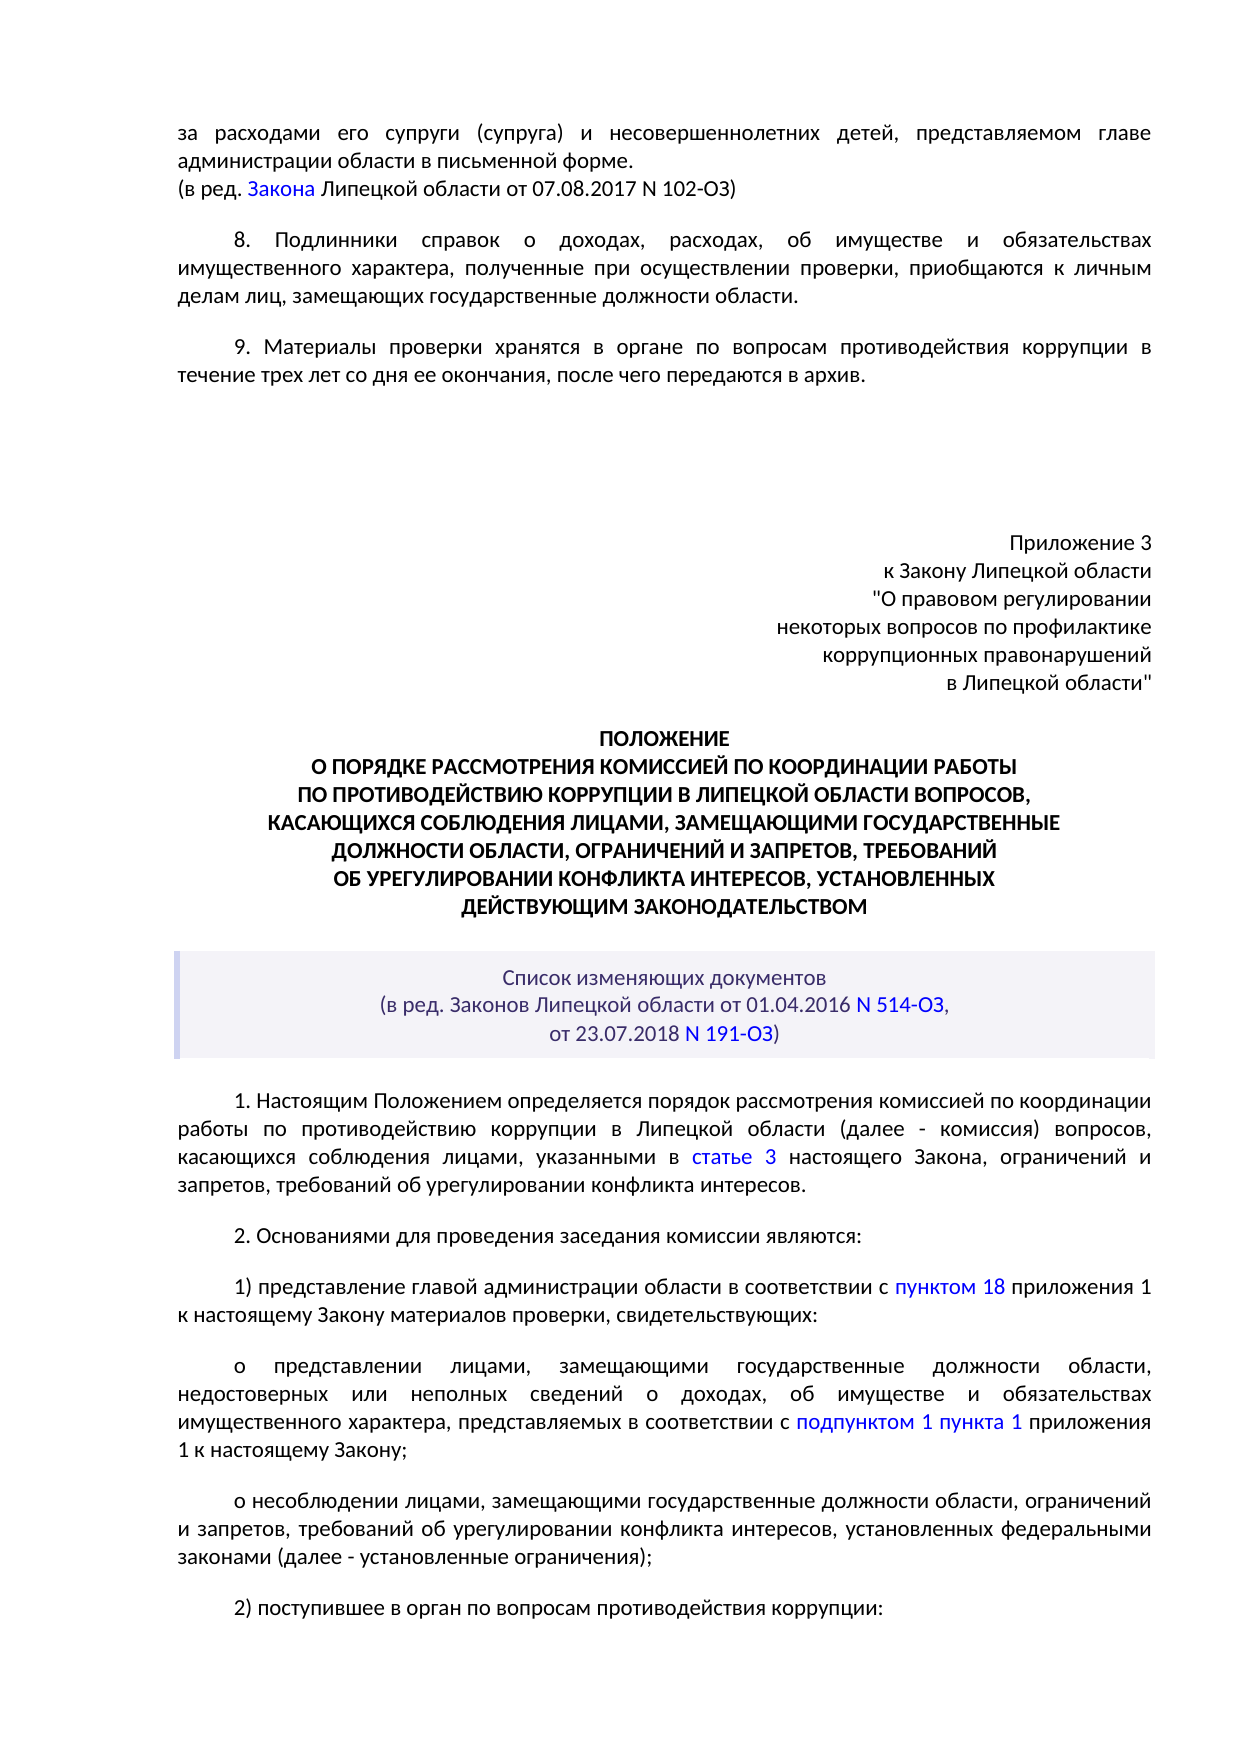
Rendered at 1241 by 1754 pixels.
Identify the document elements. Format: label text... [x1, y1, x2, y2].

text некоторых вопросов по профилактике [177, 612, 1152, 640]
text 2) поступившее в орган по вопросам противодействия коррупции: [177, 1593, 1152, 1621]
title ДЕЙСТВУЮЩИМ ЗАКОНОДАТЕЛЬСТВОМ [177, 892, 1152, 921]
text в Липецкой области" [177, 668, 1152, 696]
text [177, 118, 1152, 174]
text 1) представление главой администрации области в соответствии с пунктом 18 приложения 1 к настоящему Закону материалов проверки, свидетельствующих: [177, 1272, 1152, 1328]
text 2. Основаниями для проведения заседания комиссии являются: [177, 1221, 1152, 1249]
text к Закону Липецкой области [177, 556, 1152, 584]
title КАСАЮЩИХСЯ СОБЛЮДЕНИЯ ЛИЦАМИ, ЗАМЕЩАЮЩИМИ ГОСУДАРСТВЕННЫЕ [177, 808, 1152, 836]
text (в ред. Закона Липецкой области от 07.08.2017 N 102-ОЗ) [177, 174, 1152, 202]
table_header Список изменяющих документов (в ред. Законов Липецкой области от 01.04.2016 N 514-ОЗ, от 23.07.2018 N 191-ОЗ) [180, 951, 1149, 1058]
text о представлении лицами, замещающими государственные должности области, недостоверных или неполных сведений о доходах, об имуществе и обязательствах имущественного характера, представляемых в соответствии с подпунктом 1 пункта 1 приложения 1 к настоящему Закону; [177, 1351, 1152, 1463]
title ПО ПРОТИВОДЕЙСТВИЮ КОРРУПЦИИ В ЛИПЕЦКОЙ ОБЛАСТИ ВОПРОСОВ, [177, 780, 1152, 808]
text Приложение 3 [177, 528, 1152, 556]
text 9. Материалы проверки хранятся в органе по вопросам противодействия коррупции в течение трех лет со дня ее окончания, после чего передаются в архив. [177, 332, 1152, 388]
text о несоблюдении лицами, замещающими государственные должности области, ограничений и запретов, требований об урегулировании конфликта интересов, установленных федеральными законами (далее - установленные ограничения); [177, 1486, 1152, 1570]
text 8. Подлинники справок о доходах, расходах, об имуществе и обязательствах имущественного характера, полученные при осуществлении проверки, приобщаются к личным делам лиц, замещающих государственные должности области. [177, 225, 1152, 309]
text "О правовом регулировании [177, 584, 1152, 612]
title ОБ УРЕГУЛИРОВАНИИ КОНФЛИКТА ИНТЕРЕСОВ, УСТАНОВЛЕННЫХ [177, 864, 1152, 892]
title О ПОРЯДКЕ РАССМОТРЕНИЯ КОМИССИЕЙ ПО КООРДИНАЦИИ РАБОТЫ [177, 752, 1152, 780]
title ПОЛОЖЕНИЕ [177, 724, 1152, 752]
text коррупционных правонарушений [177, 640, 1152, 668]
text 1. Настоящим Положением определяется порядок рассмотрения комиссией по координации работы по противодействию коррупции в Липецкой области (далее - комиссия) вопросов, касающихся соблюдения лицами, указанными в статье 3 настоящего Закона, ограничений и запретов, требований об урегулировании конфликта интересов. [177, 1086, 1152, 1198]
title ДОЛЖНОСТИ ОБЛАСТИ, ОГРАНИЧЕНИЙ И ЗАПРЕТОВ, ТРЕБОВАНИЙ [177, 836, 1152, 864]
